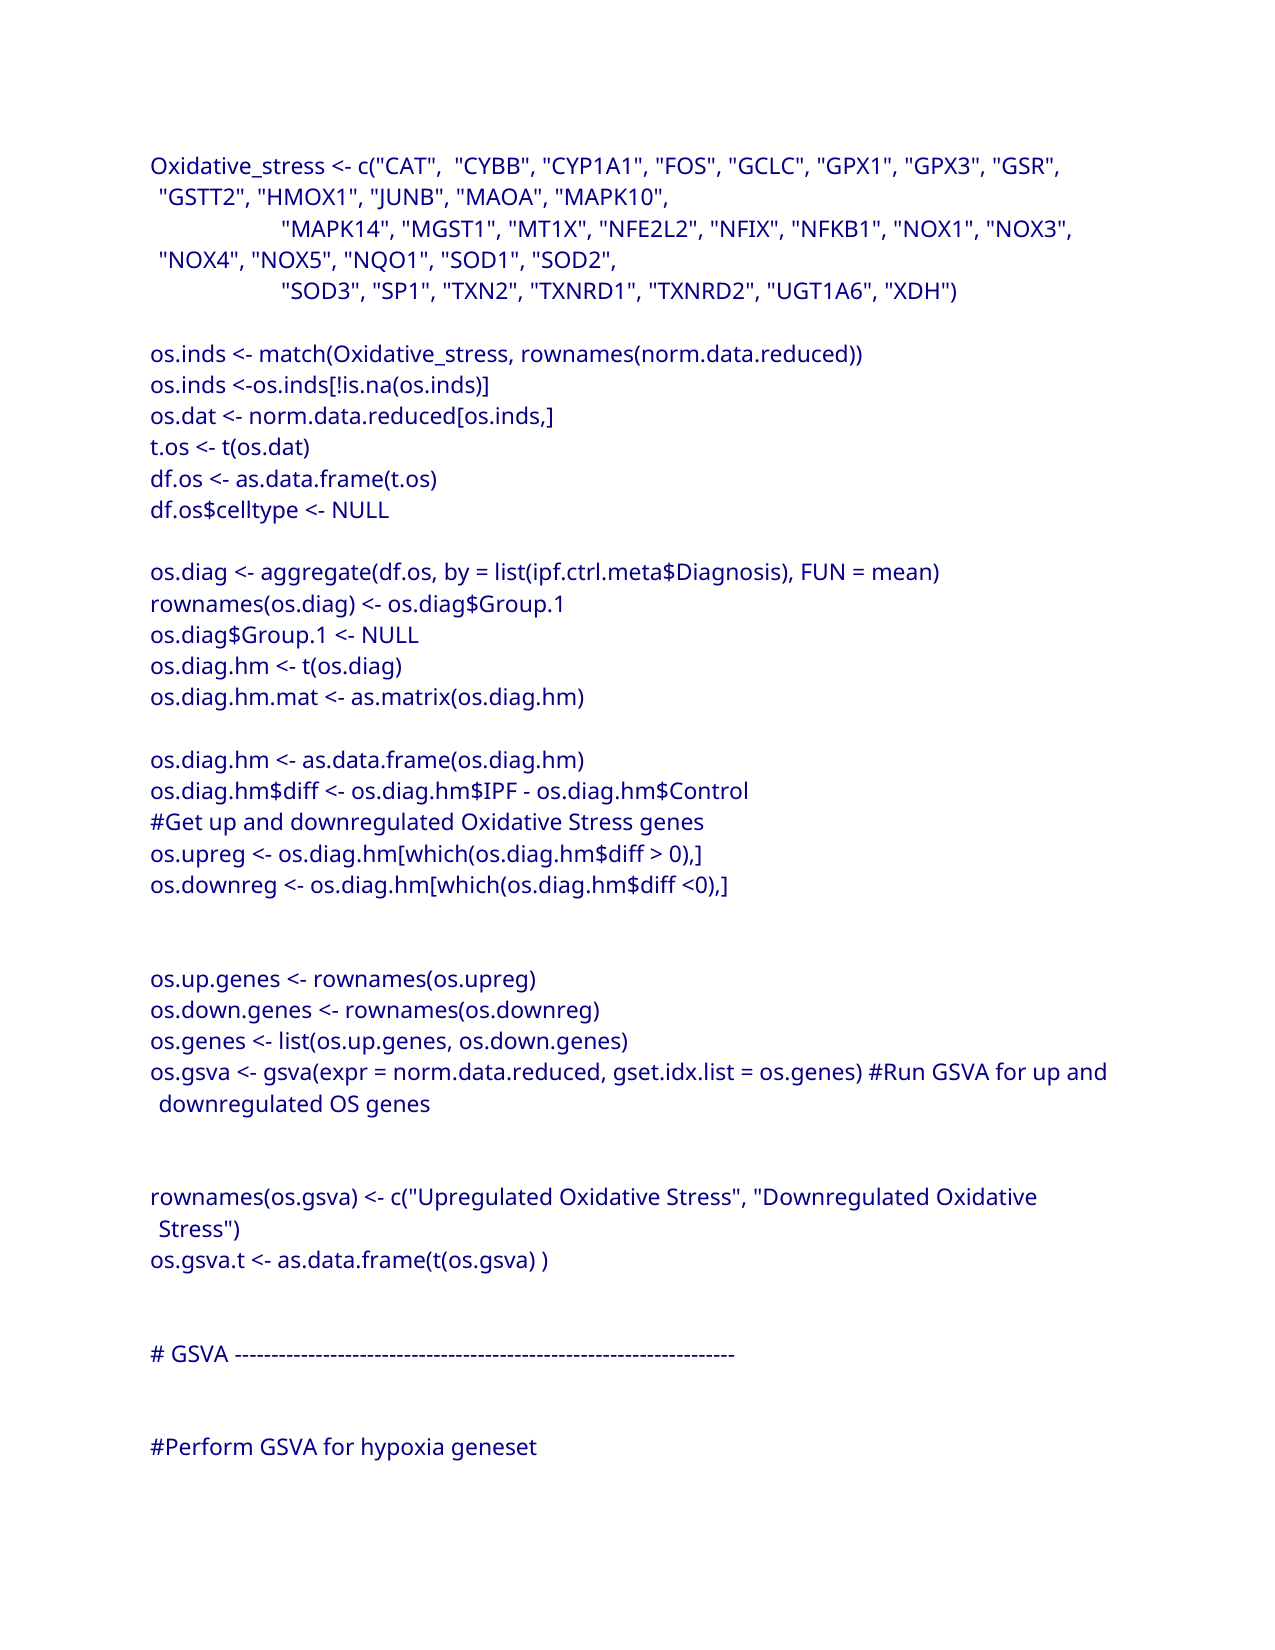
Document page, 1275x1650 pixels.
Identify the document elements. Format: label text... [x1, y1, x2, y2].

text "MAPK14", "MGST1", "MT1X", "NFE2L2", "NFIX", "NFKB1", "NOX1", "NOX3", "NOX4", "NOX5", "NQO1", "SOD1", "SOD2", [150, 212, 1125, 275]
text rownames(os.diag) <- os.diag$Group.1 [150, 587, 1125, 619]
text os.diag.hm <- as.data.frame(os.diag.hm) [150, 744, 1125, 775]
text "SOD3", "SP1", "TXN2", "TXNRD1", "TXNRD2", "UGT1A6", "XDH") [150, 275, 1125, 306]
text Oxidative_stress <- c("CAT", "CYBB", "CYP1A1", "FOS", "GCLC", "GPX1", "GPX3", "GSR", "GSTT2", "HMOX1", "JUNB", "MAOA", "MAPK10", [150, 150, 1125, 212]
text os.diag <- aggregate(df.os, by = list(ipf.ctrl.meta$Diagnosis), FUN = mean) [150, 556, 1125, 587]
text os.inds <-os.inds[!is.na(os.inds)] [150, 369, 1125, 400]
text os.diag$Group.1 <- NULL [150, 619, 1125, 650]
text os.up.genes <- rownames(os.upreg) [150, 962, 1125, 994]
text os.dat <- norm.data.reduced[os.inds,] [150, 400, 1125, 431]
text os.diag.hm$diff <- os.diag.hm$IPF - os.diag.hm$Control [150, 775, 1125, 806]
text os.diag.hm.mat <- as.matrix(os.diag.hm) [150, 681, 1125, 712]
text os.inds <- match(Oxidative_stress, rownames(norm.data.reduced)) [150, 337, 1125, 369]
text t.os <- t(os.dat) [150, 431, 1125, 462]
text df.os$celltype <- NULL [150, 494, 1125, 525]
text #Perform GSVA for hypoxia geneset [150, 1431, 1125, 1462]
text os.gsva <- gsva(expr = norm.data.reduced, gset.idx.list = os.genes) #Run GSVA for up and downregulated OS genes [150, 1056, 1125, 1119]
text df.os <- as.data.frame(t.os) [150, 462, 1125, 494]
text os.downreg <- os.diag.hm[which(os.diag.hm$diff <0),] [150, 869, 1125, 900]
text os.down.genes <- rownames(os.downreg) [150, 994, 1125, 1025]
text rownames(os.gsva) <- c("Upregulated Oxidative Stress", "Downregulated Oxidative Stress") [150, 1181, 1125, 1244]
text os.gsva.t <- as.data.frame(t(os.gsva) ) [150, 1244, 1125, 1275]
text # GSVA -------------------------------------------------------------------- [150, 1337, 1125, 1369]
text os.genes <- list(os.up.genes, os.down.genes) [150, 1025, 1125, 1056]
text os.upreg <- os.diag.hm[which(os.diag.hm$diff > 0),] [150, 837, 1125, 869]
text #Get up and downregulated Oxidative Stress genes [150, 806, 1125, 837]
text os.diag.hm <- t(os.diag) [150, 650, 1125, 681]
